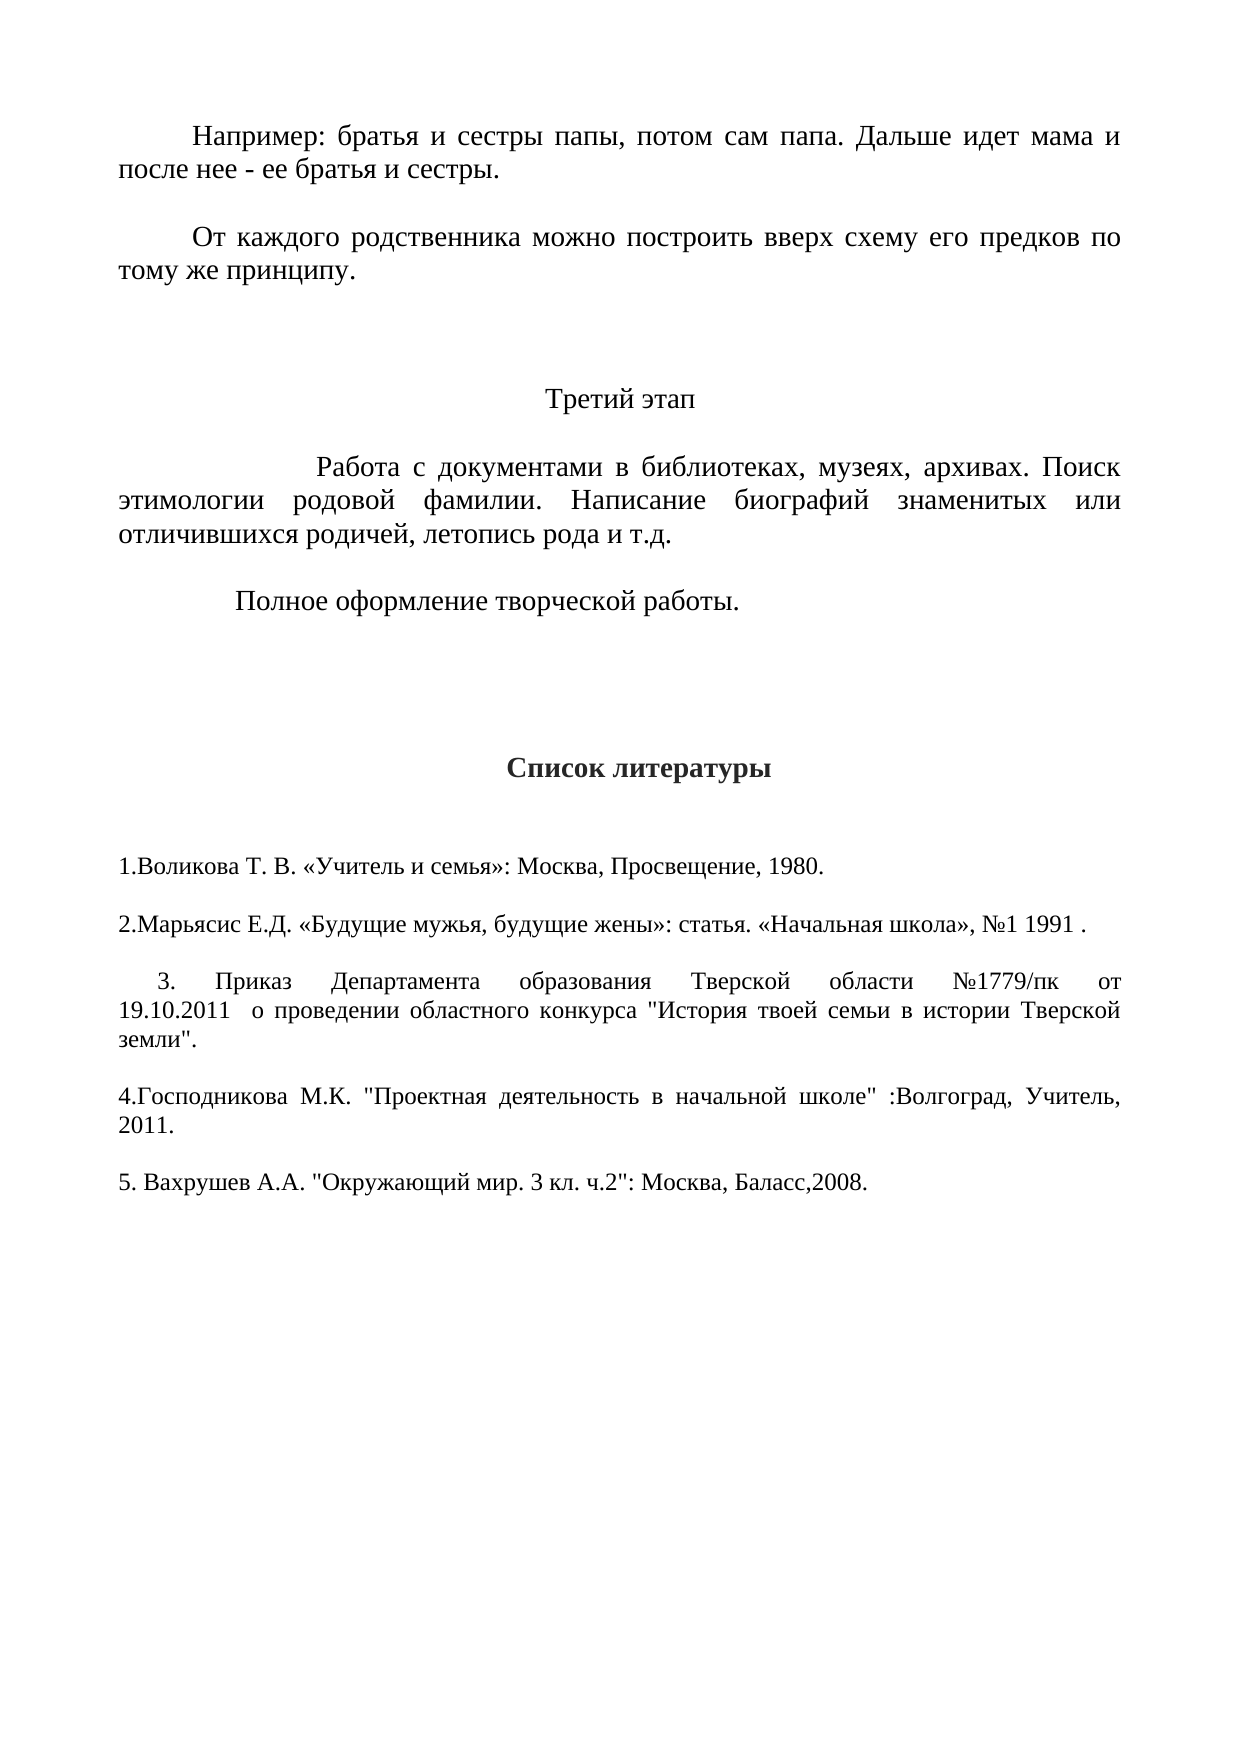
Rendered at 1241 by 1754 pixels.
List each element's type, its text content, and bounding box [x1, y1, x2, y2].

text Полное оформление творческой работы. [118, 583, 1122, 616]
text Третий этап [118, 382, 1122, 415]
text 3. Приказ Департамента образования Тверской области №1779/пк от 19.10.2011 о проведении областного конкурса "История твоей семьи в истории Тверской земли". [118, 966, 1122, 1052]
text 5. Вахрушев А.А. "Окружающий мир. 3 кл. ч.2": Москва, Баласс,2008. [118, 1167, 1122, 1196]
text Список литературы [118, 751, 1122, 784]
text 2.Марьясис Е.Д. «Будущие мужья, будущие жены»: статья. «Начальная школа», №1 1991 . [118, 909, 1122, 937]
text Работа с документами в библиотеках, музеях, архивах. Поиск этимологии родовой фамилии. Написание биографий знаменитых или отличившихся родичей, летопись рода и т.д. [118, 449, 1122, 549]
text 1.Воликова Т. В. «Учитель и семья»: Москва, Просвещение, 1980. [118, 851, 1122, 880]
text От каждого родственника можно построить вверх схему его предков по тому же принципу. [118, 219, 1122, 286]
text 4.Господникова М.К. "Проектная деятельность в начальной школе" :Волгоград, Учитель, 2011. [118, 1081, 1122, 1139]
text Например: братья и сестры папы, потом сам папа. Дальше идет мама и после нее - ее братья и сестры. [118, 118, 1122, 185]
